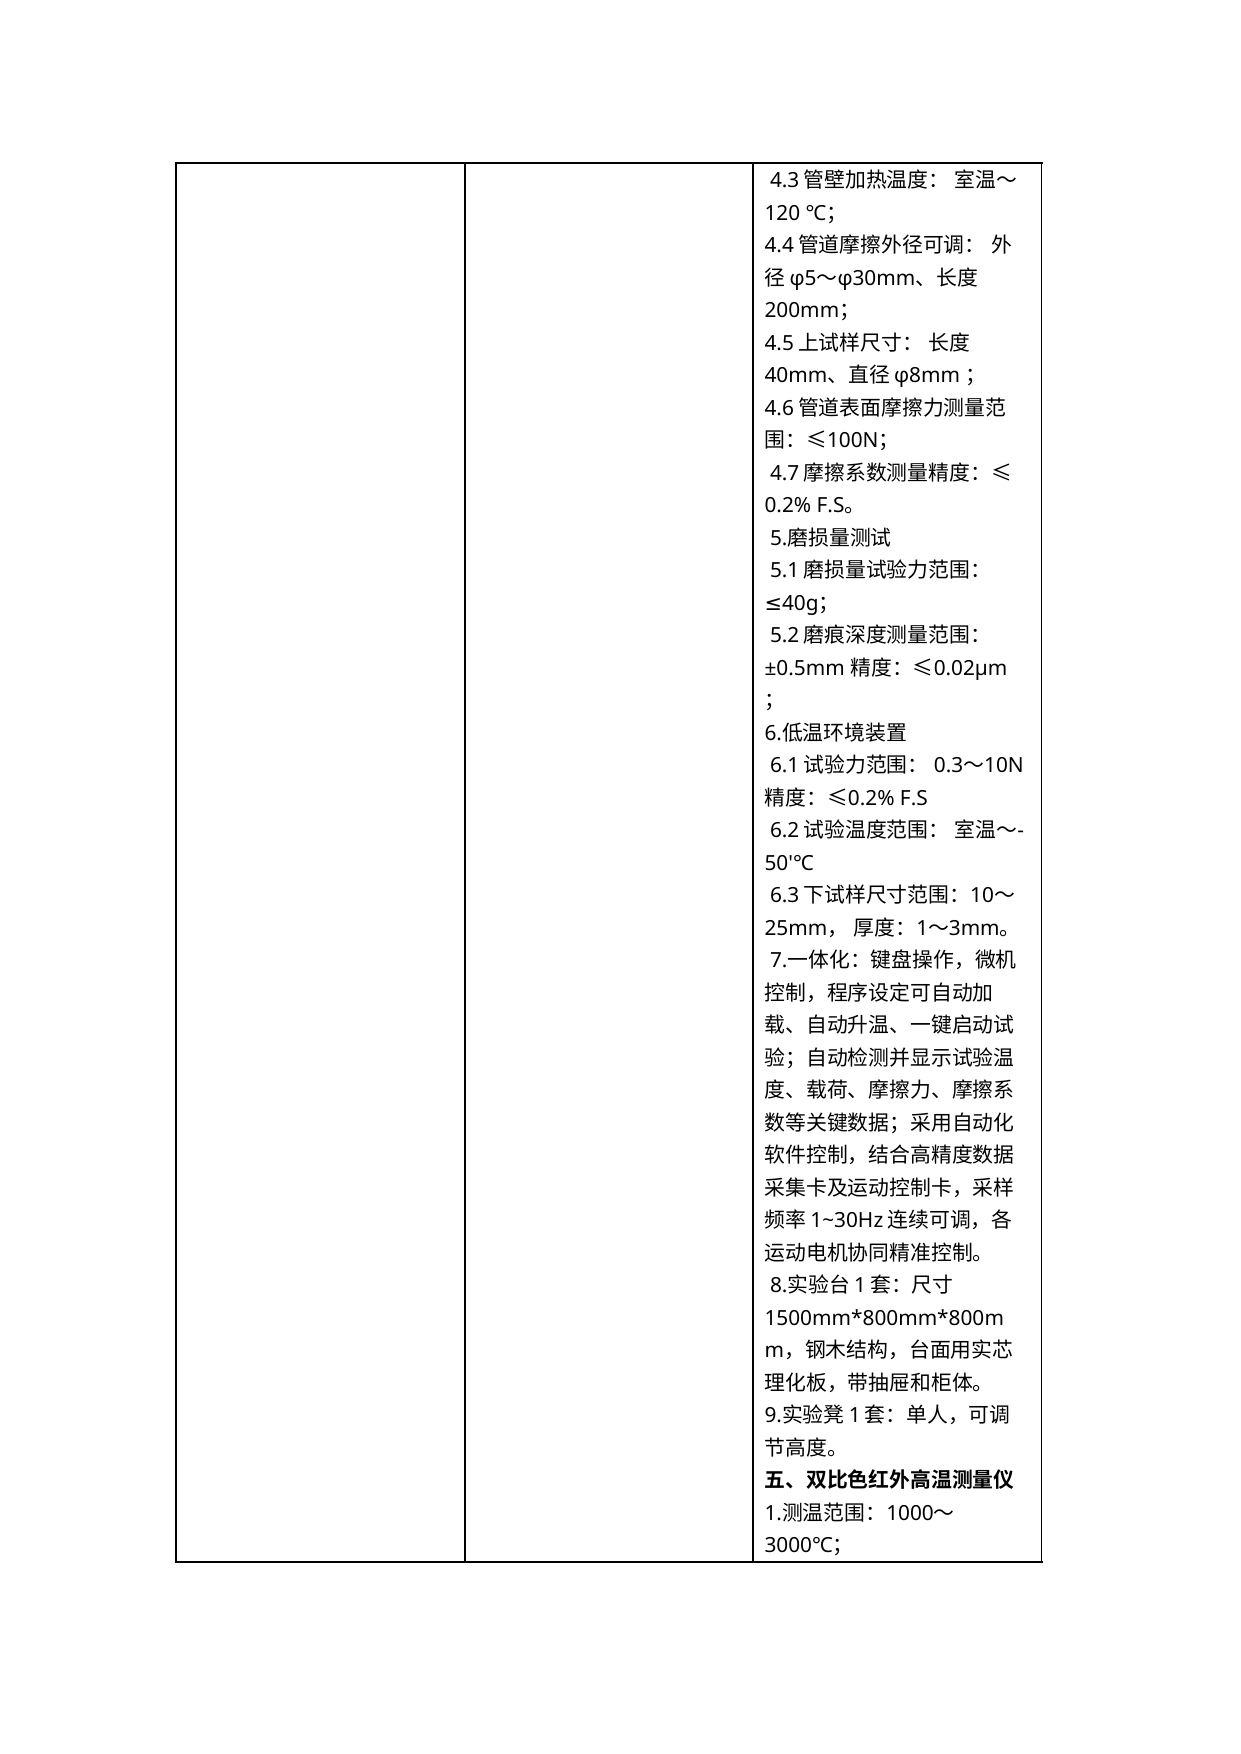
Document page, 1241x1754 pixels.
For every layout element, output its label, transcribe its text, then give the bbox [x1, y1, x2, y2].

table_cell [754, 164, 1041, 1561]
table_cell [466, 164, 752, 1561]
table_cell 2 [177, 164, 464, 1561]
